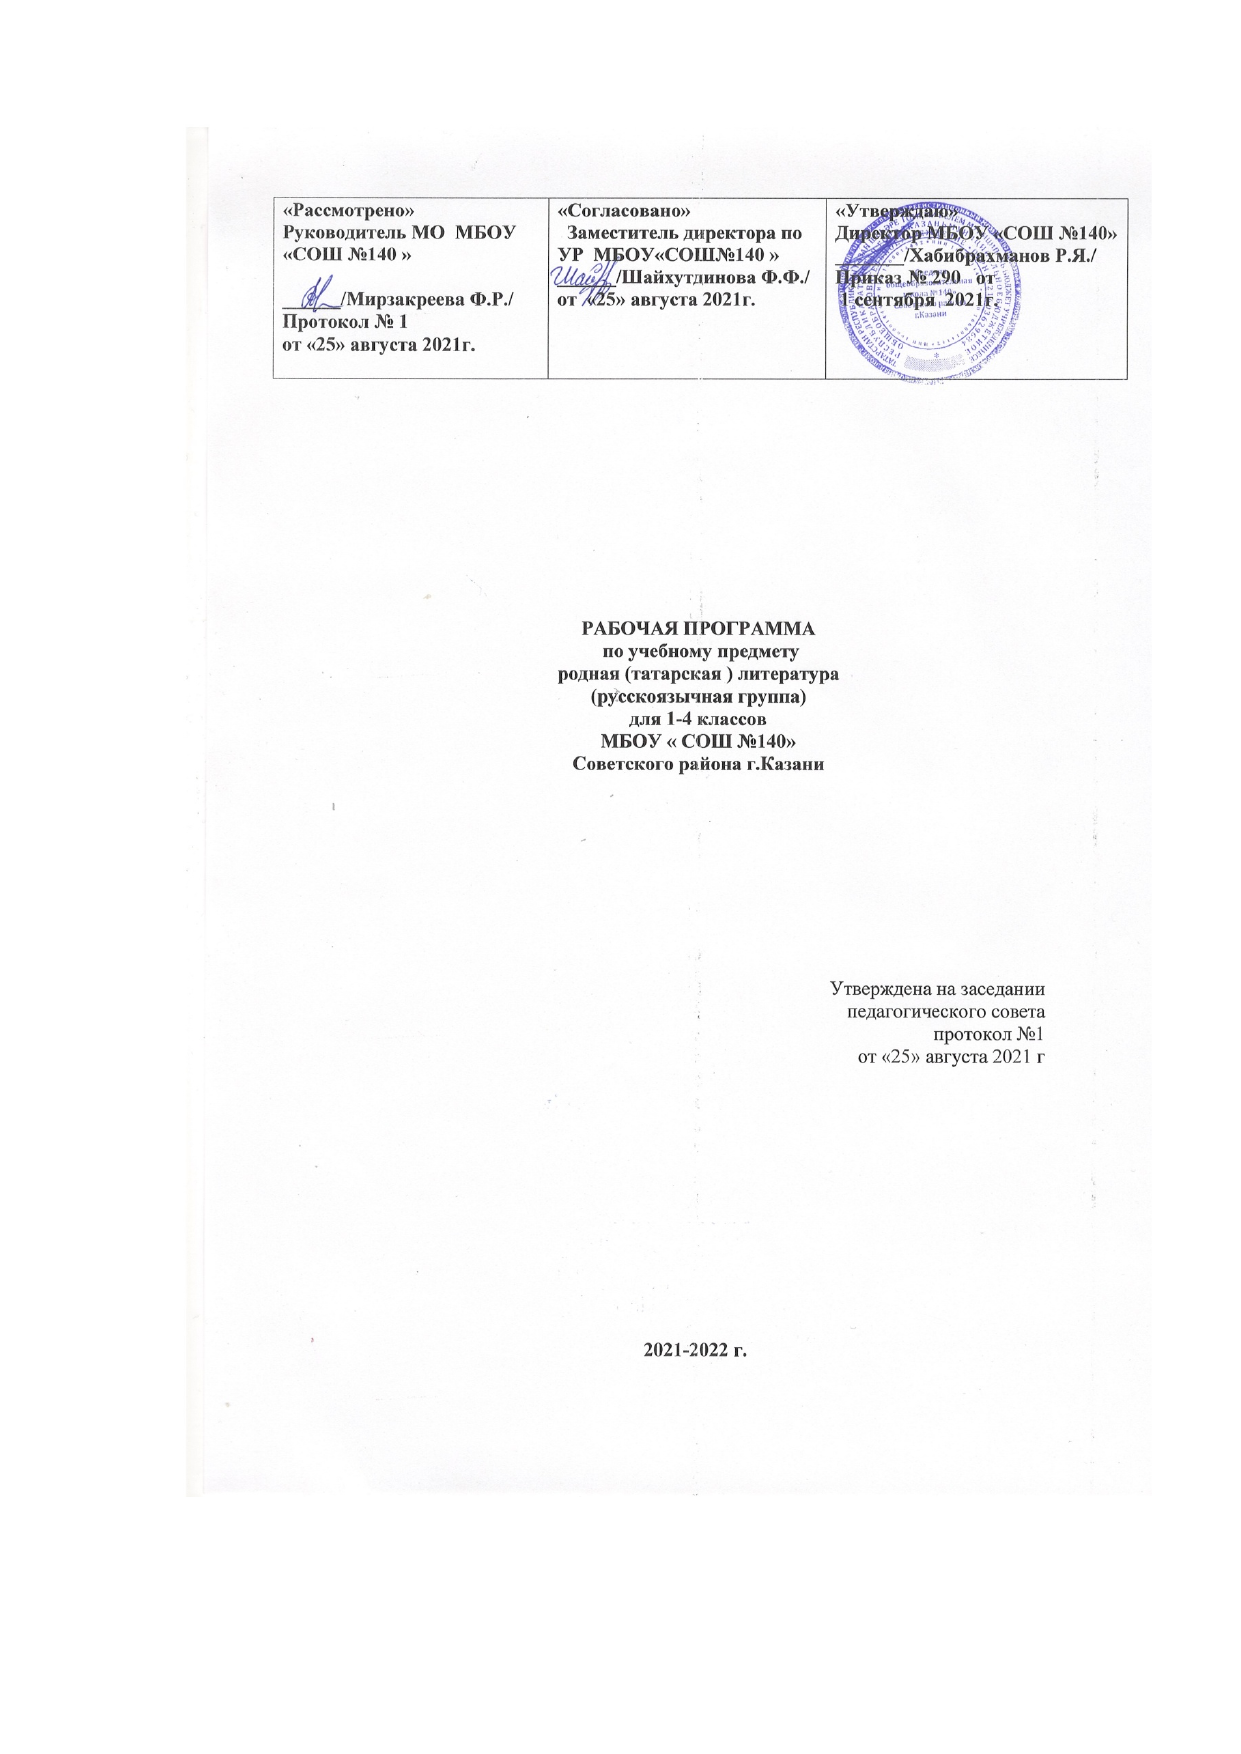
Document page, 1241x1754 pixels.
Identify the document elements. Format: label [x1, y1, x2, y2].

picture [177, 118, 1152, 1497]
